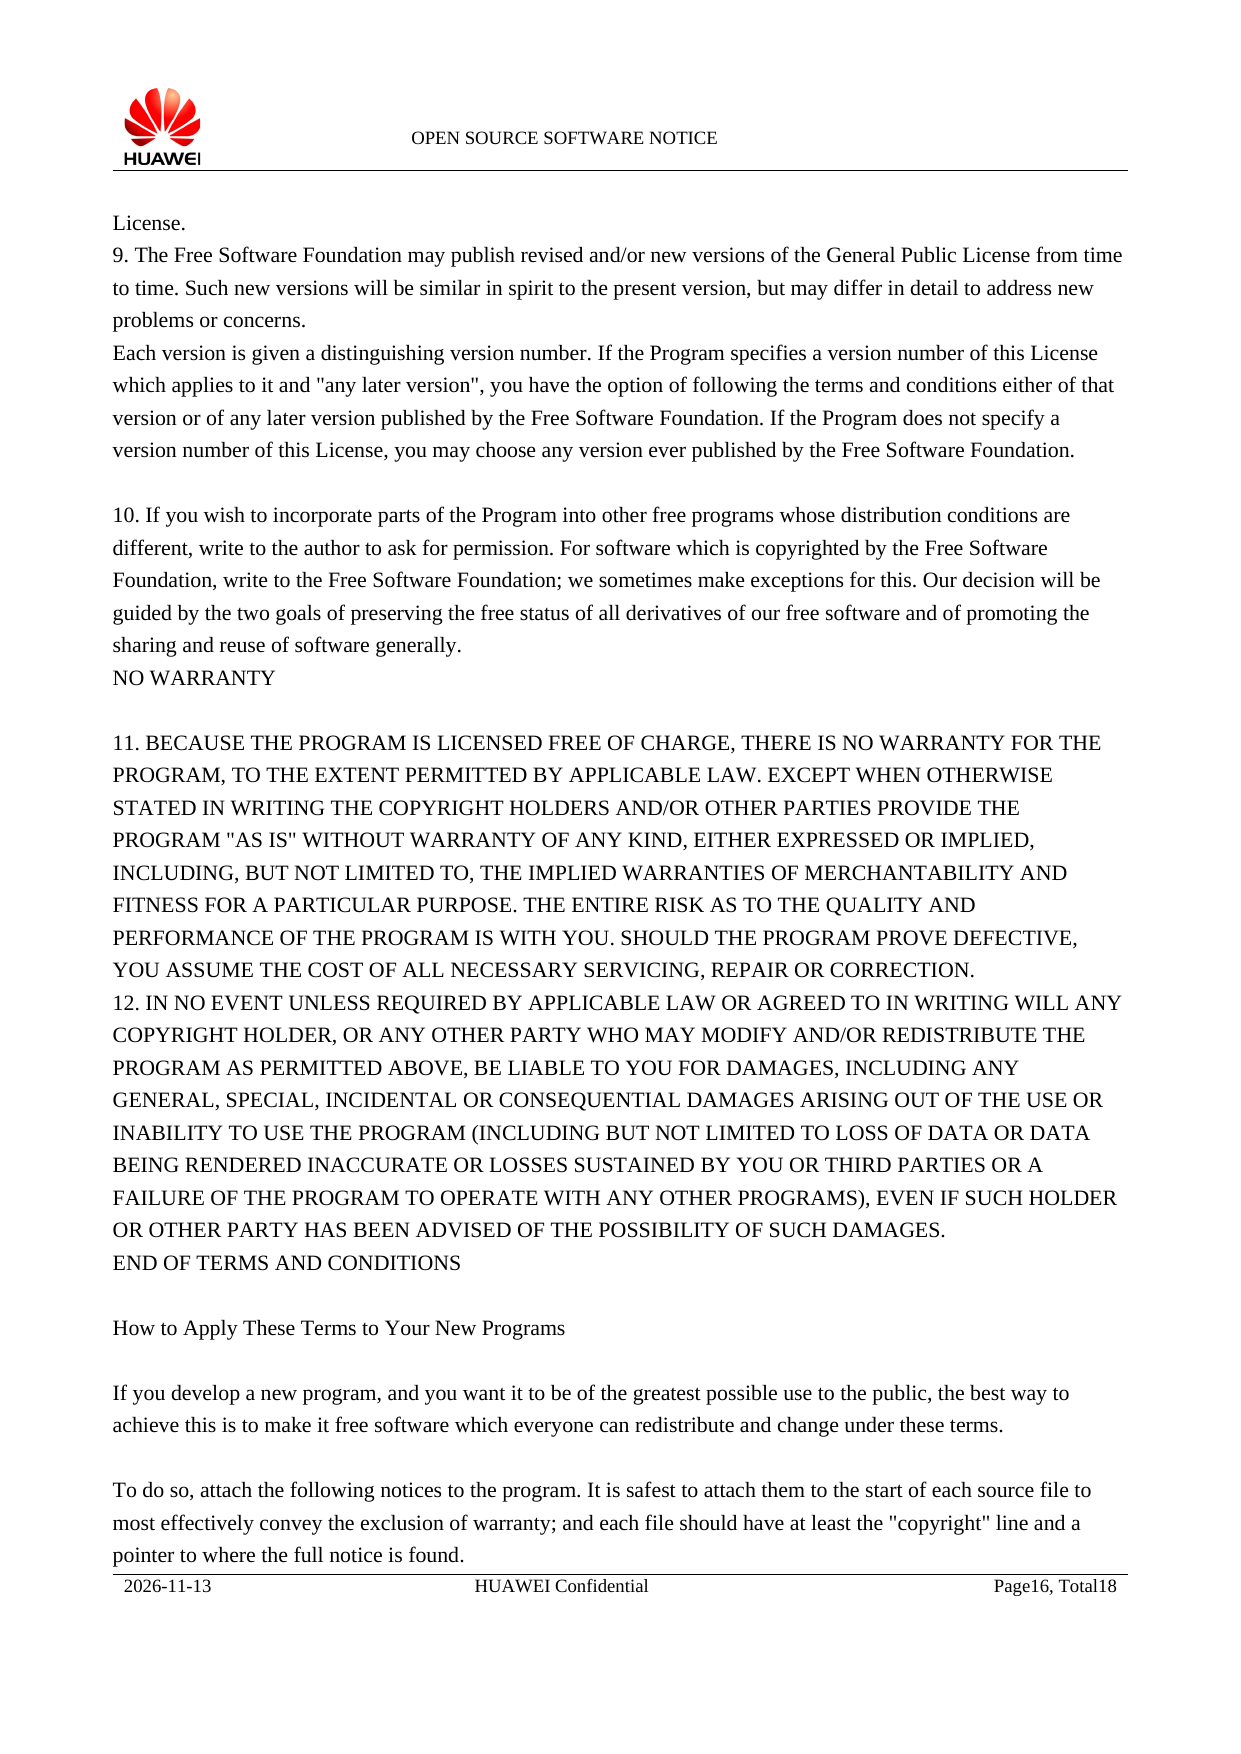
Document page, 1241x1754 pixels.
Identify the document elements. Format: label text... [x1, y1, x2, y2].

picture [124, 88, 201, 165]
